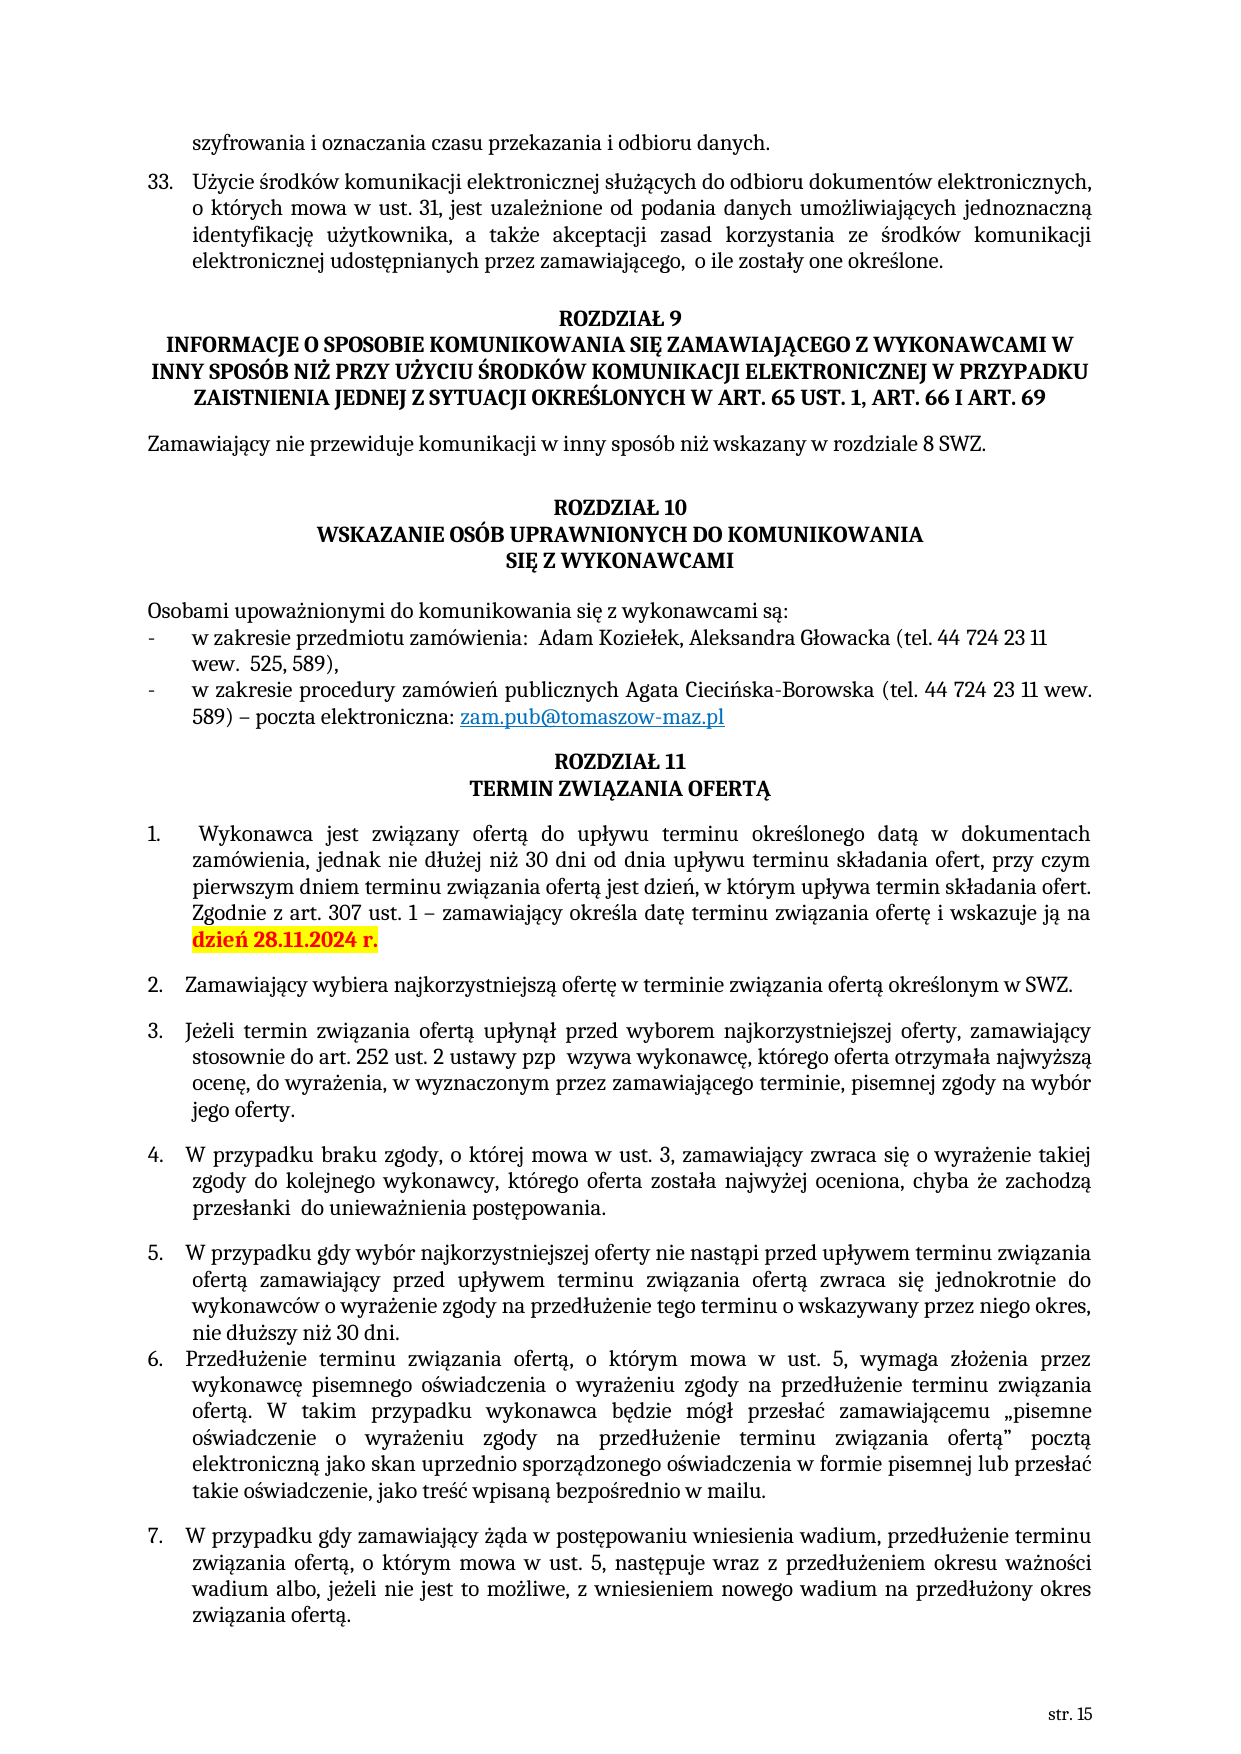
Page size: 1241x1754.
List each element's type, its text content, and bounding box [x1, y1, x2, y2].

text Zamawiający nie przewiduje komunikacji w inny sposób niż wskazany w rozdziale 8 SWZ. [148, 430, 1093, 457]
text ROZDZIAŁ 9 [148, 306, 1093, 332]
list Jeżeli termin związania ofertą upłynął przed wyborem najkorzystniejszej oferty, zamawiający stosownie do art. 252 ust. 2 ustawy pzp wzywa wykonawcę, którego oferta otrzymała najwyższą ocenę, do wyrażenia, w wyznaczonym przez zamawiającego terminie, pisemnej zgody na wybór jego oferty. [148, 1017, 1093, 1123]
list W przypadku braku zgody, o której mowa w ust. 3, zamawiający zwraca się o wyrażenie takiej zgody do kolejnego wykonawcy, którego oferta została najwyżej oceniona, chyba że zachodzą przesłanki do unieważnienia postępowania. [148, 1142, 1093, 1221]
text ROZDZIAŁ 10 [148, 495, 1093, 521]
text Osobami upoważnionymi do komunikowania się z wykonawcami są: [148, 598, 1093, 624]
text INFORMACJE O SPOSOBIE KOMUNIKOWANIA SIĘ ZAMAWIAJĄCEGO Z WYKONAWCAMI W INNY SPOSÓB NIŻ PRZY UŻYCIU ŚRODKÓW KOMUNIKACJI ELEKTRONICZNEJ W PRZYPADKU ZAISTNIENIA JEDNEJ Z SYTUACJI OKREŚLONYCH W ART. 65 UST. 1, ART. 66 I ART. 69 [148, 332, 1093, 411]
text ROZDZIAŁ 11 [148, 749, 1093, 775]
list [148, 130, 1093, 156]
list W przypadku gdy zamawiający żąda w postępowaniu wniesienia wadium, przedłużenie terminu związania ofertą, o którym mowa w ust. 5, następuje wraz z przedłużeniem okresu ważności wadium albo, jeżeli nie jest to możliwe, z wniesieniem nowego wadium na przedłużony okres związania ofertą. [148, 1523, 1093, 1628]
list Przedłużenie terminu związania ofertą, o którym mowa w ust. 5, wymaga złożenia przez wykonawcę pisemnego oświadczenia o wyrażeniu zgody na przedłużenie terminu związania ofertą. W takim przypadku wykonawca będzie mógł przesłać zamawiającemu „pisemne oświadczenie o wyrażeniu zgody na przedłużenie terminu związania ofertą” pocztą elektroniczną jako skan uprzednio sporządzonego oświadczenia w formie pisemnej lub przesłać takie oświadczenie, jako treść wpisaną bezpośrednio w mailu. [148, 1346, 1093, 1504]
text - w zakresie procedury zamówień publicznych Agata Ciecińska-Borowska (tel. 44 724 23 11 wew. 589) – poczta elektroniczna: zam.pub@tomaszow-maz.pl [148, 677, 1093, 730]
list Zamawiający wybiera najkorzystniejszą ofertę w terminie związania ofertą określonym w SWZ. [148, 972, 1093, 998]
text TERMIN ZWIĄZANIA OFERTĄ [148, 775, 1093, 802]
list Wykonawca jest związany ofertą do upływu terminu określonego datą w dokumentach zamówienia, jednak nie dłużej niż 30 dni od dnia upływu terminu składania ofert, przy czym pierwszym dniem terminu związania ofertą jest dzień, w którym upływa termin składania ofert. Zgodnie z art. 307 ust. 1 – zamawiający określa datę terminu związania ofertę i wskazuje ją na dzień 28.11.2024 r. [148, 821, 1093, 953]
text WSKAZANIE OSÓB UPRAWNIONYCH DO KOMUNIKOWANIA [148, 521, 1093, 548]
text SIĘ Z WYKONAWCAMI [148, 548, 1093, 574]
list W przypadku gdy wybór najkorzystniejszej oferty nie nastąpi przed upływem terminu związania ofertą zamawiający przed upływem terminu związania ofertą zwraca się jednokrotnie do wykonawców o wyrażenie zgody na przedłużenie tego terminu o wskazywany przez niego okres, nie dłuższy niż 30 dni. [148, 1240, 1093, 1346]
list Użycie środków komunikacji elektronicznej służących do odbioru dokumentów elektronicznych, o których mowa w ust. 31, jest uzależnione od podania danych umożliwiających jednoznaczną identyfikację użytkownika, a także akceptacji zasad korzystania ze środków komunikacji elektronicznej udostępnianych przez zamawiającego, o ile zostały one określone. [148, 169, 1093, 274]
text - w zakresie przedmiotu zamówienia: Adam Koziełek, Aleksandra Głowacka (tel. 44 724 23 11 wew. 525, 589), [148, 624, 1093, 677]
